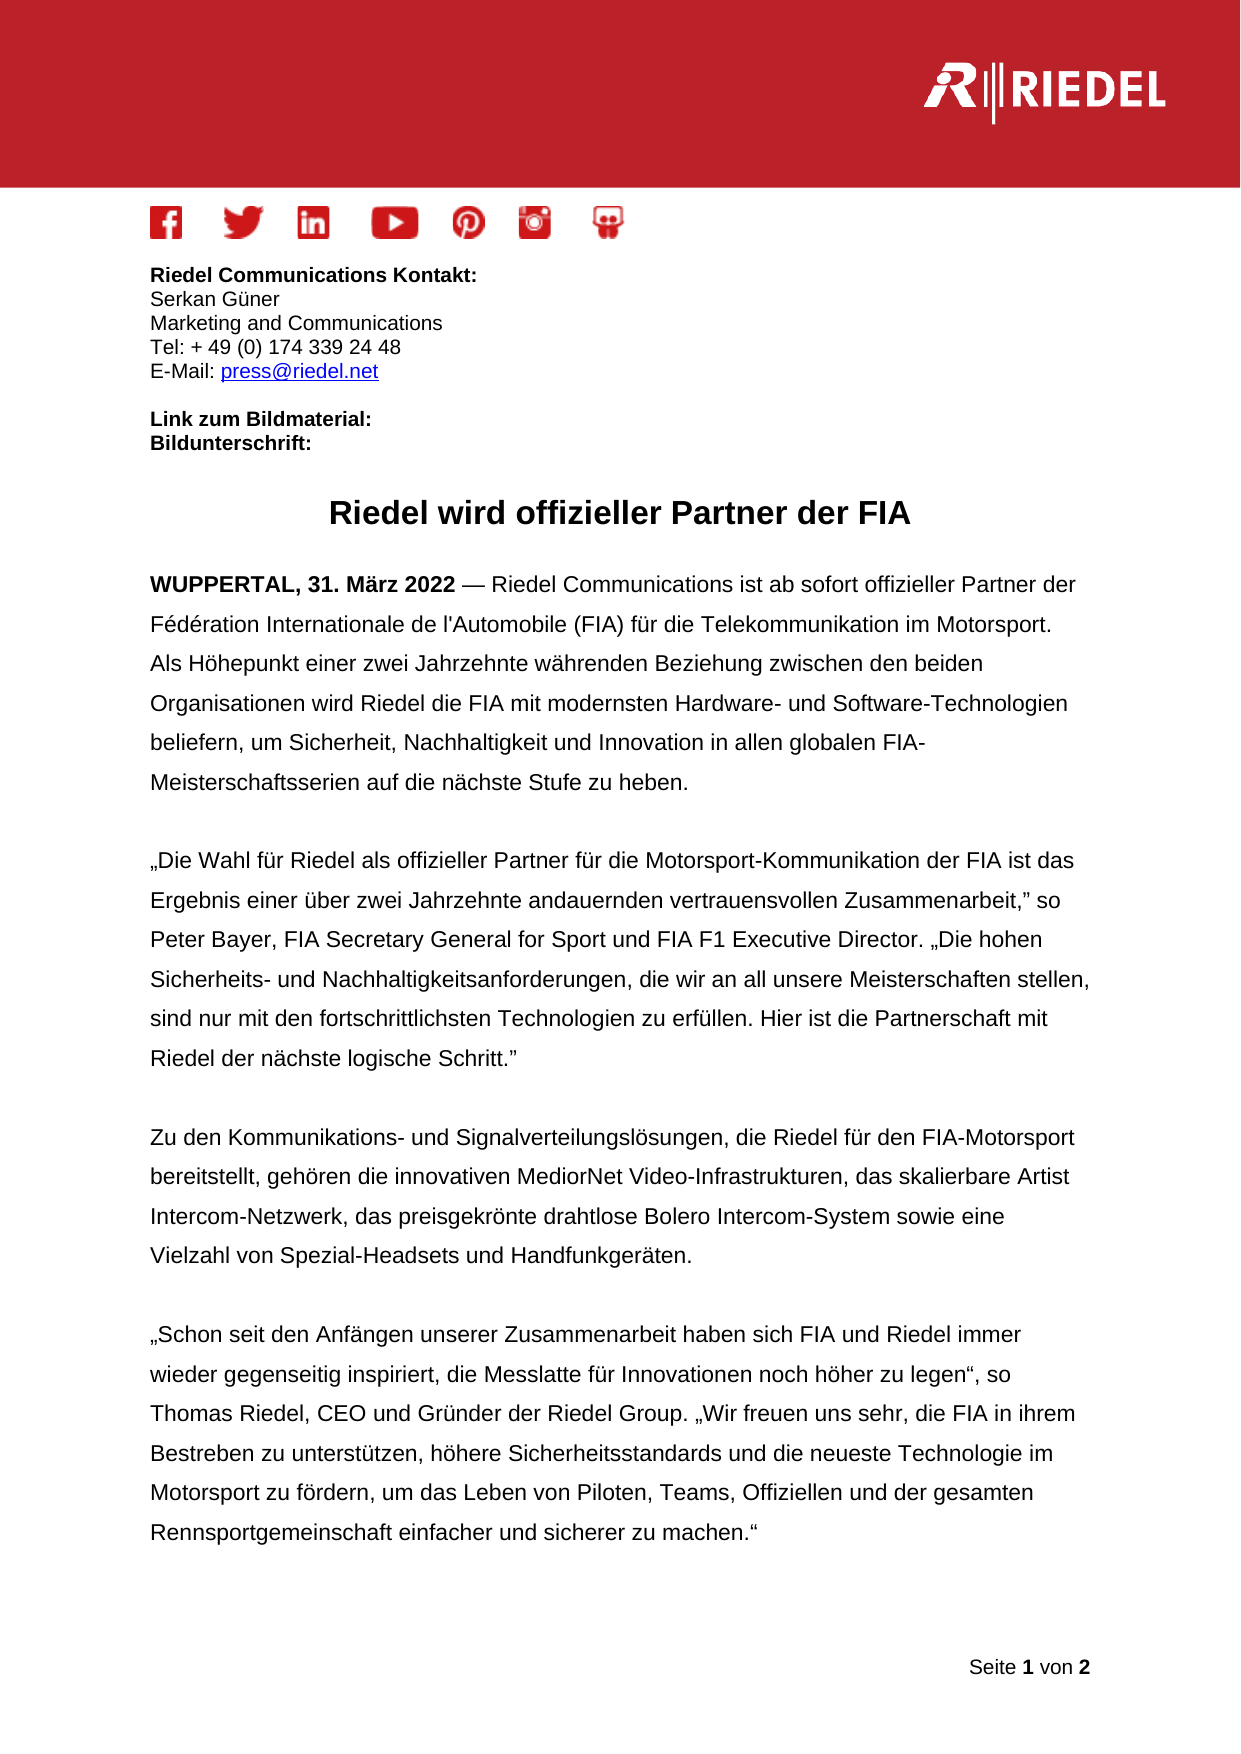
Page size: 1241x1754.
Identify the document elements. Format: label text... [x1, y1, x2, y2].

picture [923, 62, 1166, 125]
text Tel: + 49 (0) 174 339 24 48 [150, 335, 1090, 359]
picture [223, 206, 264, 239]
text Riedel Communications Kontakt: [150, 263, 1090, 287]
text Marketing and Communications [150, 311, 1090, 335]
text Riedel wird offizieller Partner der FIA [150, 493, 1090, 532]
text Link zum Bildmaterial: [150, 407, 1090, 431]
picture [150, 206, 182, 239]
picture [297, 206, 330, 239]
text WUPPERTAL, 31. März 2022 — Riedel Communications ist ab sofort offizieller Partner der Fédération Internationale de l'Automobile (FIA) für die Telekommunikation im Motorsport. Als Höhepunkt einer zwei Jahrzehnte währenden Beziehung zwischen den beiden Organisationen wird Riedel die FIA mit modernsten Hardware- und Software-Technologien beliefern, um Sicherheit, Nachhaltigkeit und Innovation in allen globalen FIA-Meisterschaftsserien auf die nächste Stufe zu heben. [150, 571, 1090, 795]
text Serkan Güner [150, 287, 1090, 311]
text Bildunterschrift: [150, 431, 1090, 455]
picture [452, 206, 485, 239]
picture [518, 206, 551, 239]
text „Schon seit den Anfängen unserer Zusammenarbeit haben sich FIA und Riedel immer wieder gegenseitig inspiriert, die Messlatte für Innovationen noch höher zu legen“, so Thomas Riedel, CEO und Gründer der Riedel Group. „Wir freuen uns sehr, die FIA in ihrem Bestreben zu unterstützen, höhere Sicherheitsstandards und die neueste Technologie im Motorsport zu fördern, um das Leben von Piloten, Teams, Offiziellen und der gesamten Rennsportgemeinschaft einfacher und sicherer zu machen.“ [150, 1321, 1090, 1545]
text Zu den Kommunikations- und Signalverteilungslösungen, die Riedel für den FIA-Motorsport bereitstellt, gehören die innovativen MediorNet Video-Infrastrukturen, das skalierbare Artist Intercom-Netzwerk, das preisgekrönte drahtlose Bolero Intercom-System sowie eine Vielzahl von Spezial-Headsets und Handfunkgeräten. [150, 1124, 1090, 1269]
picture [371, 206, 419, 239]
text E-Mail: press@riedel.net [150, 359, 1090, 383]
text „Die Wahl für Riedel als offizieller Partner für die Motorsport-Kommunikation der FIA ist das Ergebnis einer über zwei Jahrzehnte andauernden vertrauensvollen Zusammenarbeit,” so Peter Bayer, FIA Secretary General for Sport und FIA F1 Executive Director. „Die hohen Sicherheits- und Nachhaltigkeitsanforderungen, die wir an all unsere Meisterschaften stellen, sind nur mit den fortschrittlichsten Technologien zu erfüllen. Hier ist die Partnerschaft mit Riedel der nächste logische Schritt.” [150, 847, 1090, 1071]
picture [592, 206, 625, 239]
